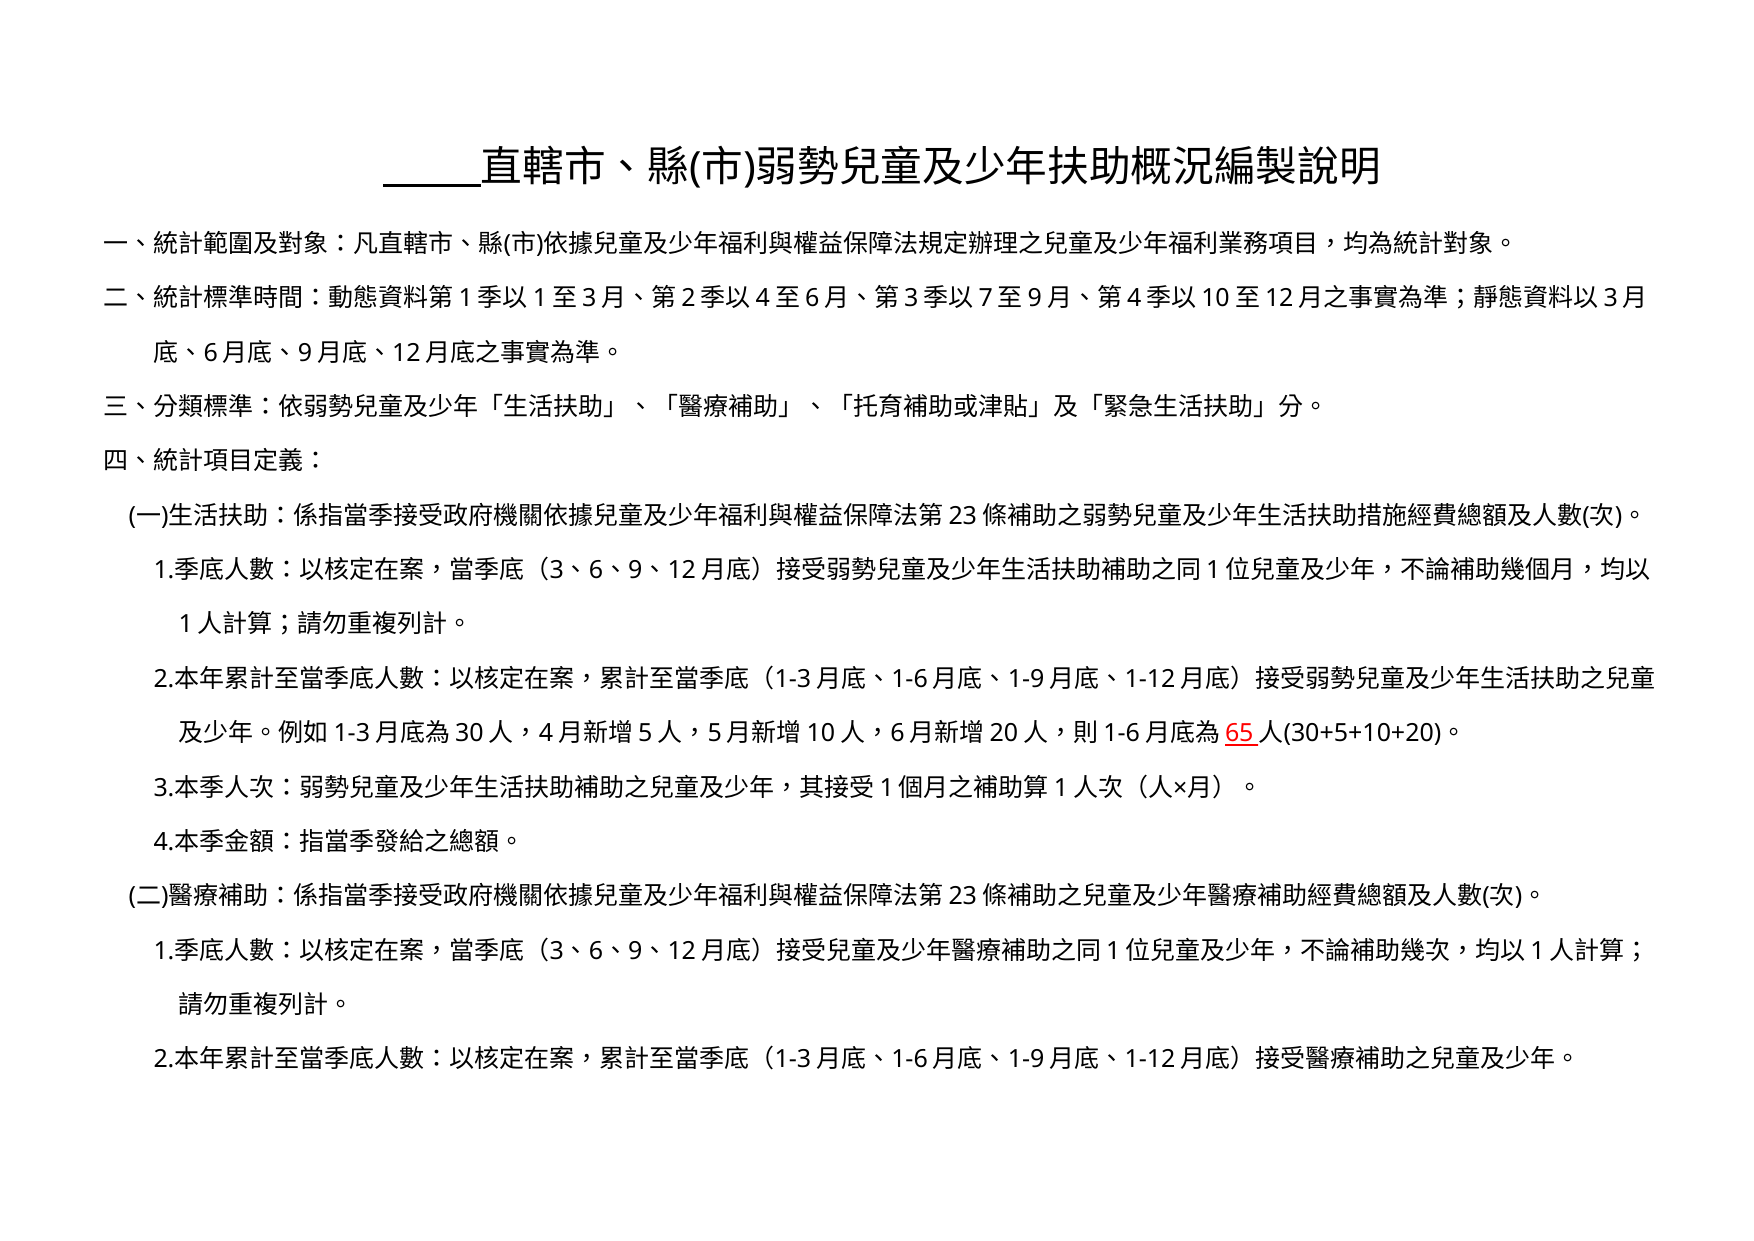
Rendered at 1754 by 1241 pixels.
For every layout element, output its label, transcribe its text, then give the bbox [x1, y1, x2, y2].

text 三、分類標準：依弱勢兒童及少年「生活扶助」、「醫療補助」、「托育補助或津貼」及「緊急生活扶助」分。 [103, 386, 1660, 423]
text 3.本季人次：弱勢兒童及少年生活扶助補助之兒童及少年，其接受1個月之補助算1人次（人×月）。 [153, 767, 1660, 803]
text 2.本年累計至當季底人數：以核定在案，累計至當季底（1-3月底、1-6月底、1-9月底、1-12月底）接受醫療補助之兒童及少年。 [153, 1039, 1660, 1075]
text (一)生活扶助：係指當季接受政府機關依據兒童及少年福利與權益保障法第23條補助之弱勢兒童及少年生活扶助措施經費總額及人數(次)。 [128, 495, 1660, 531]
text 1.季底人數：以核定在案，當季底（3、6、9、12月底）接受兒童及少年醫療補助之同1位兒童及少年，不論補助幾次，均以1人計算；請勿重複列計。 [153, 930, 1660, 1021]
text (二)醫療補助：係指當季接受政府機關依據兒童及少年福利與權益保障法第23條補助之兒童及少年醫療補助經費總額及人數(次)。 [128, 876, 1660, 912]
text 二、統計標準時間：動態資料第1季以1至3月、第2季以4至6月、第3季以7至9月、第4季以10至12月之事實為準；靜態資料以3月底、6月底、9月底、12月底之事實為準。 [103, 278, 1660, 368]
text 4.本季金額：指當季發給之總額。 [153, 821, 1660, 858]
text 2.本年累計至當季底人數：以核定在案，累計至當季底（1-3月底、1-6月底、1-9月底、1-12月底）接受弱勢兒童及少年生活扶助之兒童及少年。例如1-3月底為30人，4月新增5人，5月新增10人，6月新增20人，則1-6月底為65人(30+5+10+20)。 [153, 658, 1660, 749]
text 四、統計項目定義： [103, 441, 1660, 477]
text 一、統計範圍及對象：凡直轄市、縣(市)依據兒童及少年福利與權益保障法規定辦理之兒童及少年福利業務項目，均為統計對象。 [103, 223, 1660, 259]
text 直轄市、縣(市)弱勢兒童及少年扶助概況編製說明 [103, 133, 1660, 193]
text 1.季底人數：以核定在案，當季底（3、6、9、12月底）接受弱勢兒童及少年生活扶助補助之同1位兒童及少年，不論補助幾個月，均以1人計算；請勿重複列計。 [153, 549, 1660, 640]
